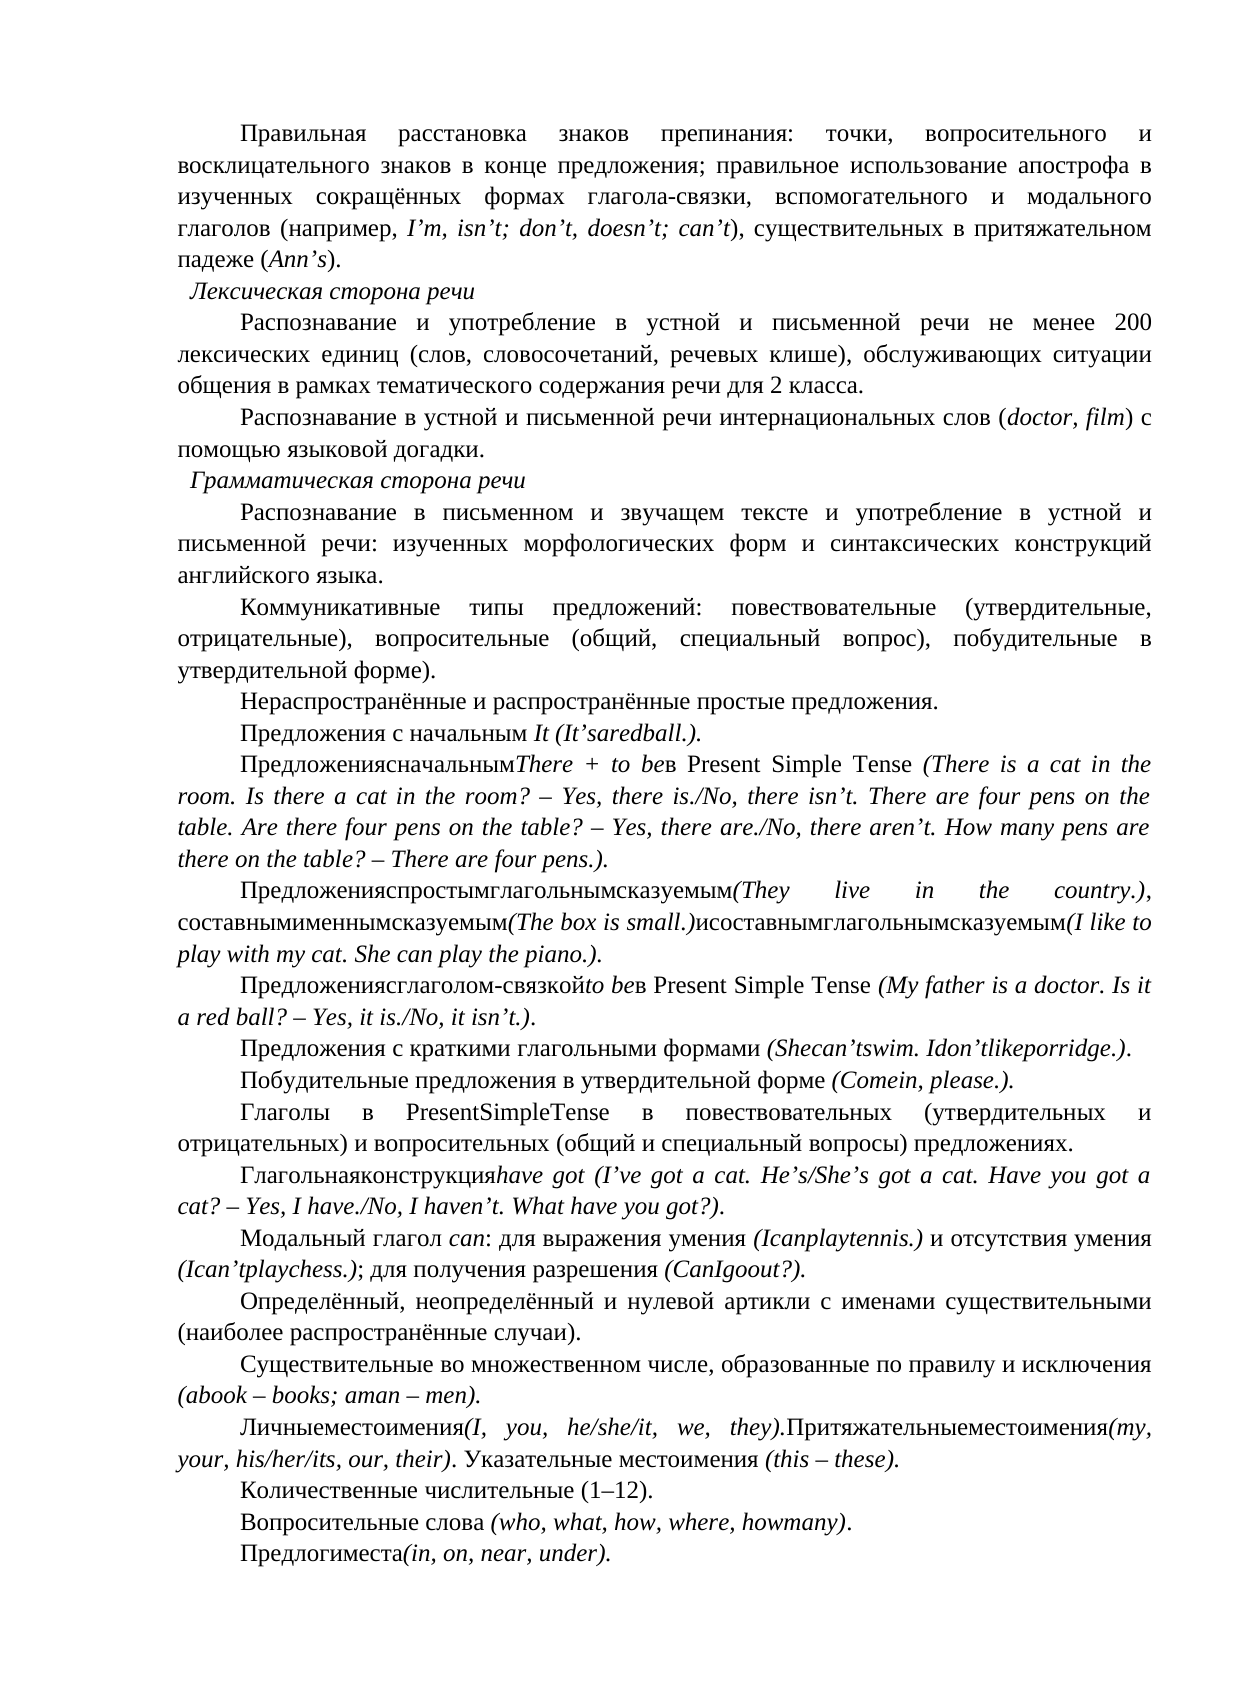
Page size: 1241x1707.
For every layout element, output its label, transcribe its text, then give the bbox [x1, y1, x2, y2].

text Побудительные предложения в утвердительной форме (Comein, please.). [177, 1065, 1152, 1094]
text Грамматическая сторона речи [190, 465, 1152, 494]
text Определённый, неопределённый и нулевой артикли c именами существительными (наиболее распространённые случаи). [177, 1286, 1152, 1346]
text Нераспространённые и распространённые простые предложения. [177, 686, 1152, 715]
text Глагольнаяконструкцияhave got (I’ve got a cat. He’s/She’s got a cat. Have you got a cat? – Yes, I have./No, I haven’t. What have you got?). [177, 1160, 1152, 1220]
text Предложенияспростымглагольнымсказуемым(They live in the country.), составнымименнымсказуемым(The box is small.)исоставнымглагольнымсказуемым(I like to play with my cat. She can play the piano.). [177, 876, 1152, 967]
text Модальный глагол can: для выражения умения (Icanplaytennis.) и отсутствия умения (Ican’tplaychess.); для получения разрешения (CanIgoout?). [177, 1223, 1152, 1283]
text Правильная расстановка знаков препинания: точки, вопросительного и восклицательного знаков в конце предложения; правильное использование апострофа в изученных сокращённых формах глагола-связки, вспомогательного и модального глаголов (например, I’m, isn’t; don’t, doesn’t; can’t), существительных в притяжательном падеже (Ann’s). [177, 118, 1152, 273]
text Существительные во множественном числе, образованные по правилу и исключения (abook – books; aman – men). [177, 1349, 1152, 1409]
text Распознавание и употребление в устной и письменной речи не менее 200 лексических единиц (слов, словосочетаний, речевых клише), обслуживающих ситуации общения в рамках тематического содержания речи для 2 класса. [177, 307, 1152, 399]
text Распознавание в письменном и звучащем тексте и употребление в устной и письменной речи: изученных морфологических форм и синтаксических конструкций английского языка. [177, 497, 1152, 589]
text Предложения с краткими глагольными формами (Shecan’tswim. Idon’tlikeporridge.). [177, 1033, 1152, 1062]
text Личныеместоимения(I, you, he/she/it, we, they).Притяжательныеместоимения(my, your, his/her/its, our, their). Указательные местоимения (this – these). [177, 1412, 1152, 1472]
text Количественные числительные (1–12). [177, 1475, 1152, 1504]
text Распознавание в устной и письменной речи интернациональных слов (doctor, film) с помощью языковой догадки. [177, 402, 1152, 462]
text Глаголы в PresentSimpleTense в повествовательных (утвердительных и отрицательных) и вопросительных (общий и специальный вопросы) предложениях. [177, 1097, 1152, 1157]
text Лексическая сторона речи [190, 276, 1152, 305]
text Коммуникативные типы предложений: повествовательные (утвердительные, отрицательные), вопросительные (общий, специальный вопрос), побудительные в утвердительной форме). [177, 592, 1152, 683]
text Предложениясглаголом-связкойto beв Present Simple Tense (My father is a doctor. Is it a red ball? – Yes, it is./No, it isn’t.). [177, 970, 1152, 1031]
text Предложения с начальным It (It’saredball.). [177, 718, 1152, 747]
text ПредложениясначальнымThere + to beв Present Simple Tense (There is a cat in the room. Is there a cat in the room? – Yes, there is./No, there isn’t. There are four pens on the table. Are there four pens on the table? – Yes, there are./No, there aren’t. How many pens are there on the table? – There are four pens.). [177, 749, 1152, 873]
text Вопросительные слова (who, what, how, where, howmany). [177, 1507, 1152, 1536]
text Предлогиместа(in, on, near, under). [177, 1538, 1152, 1567]
